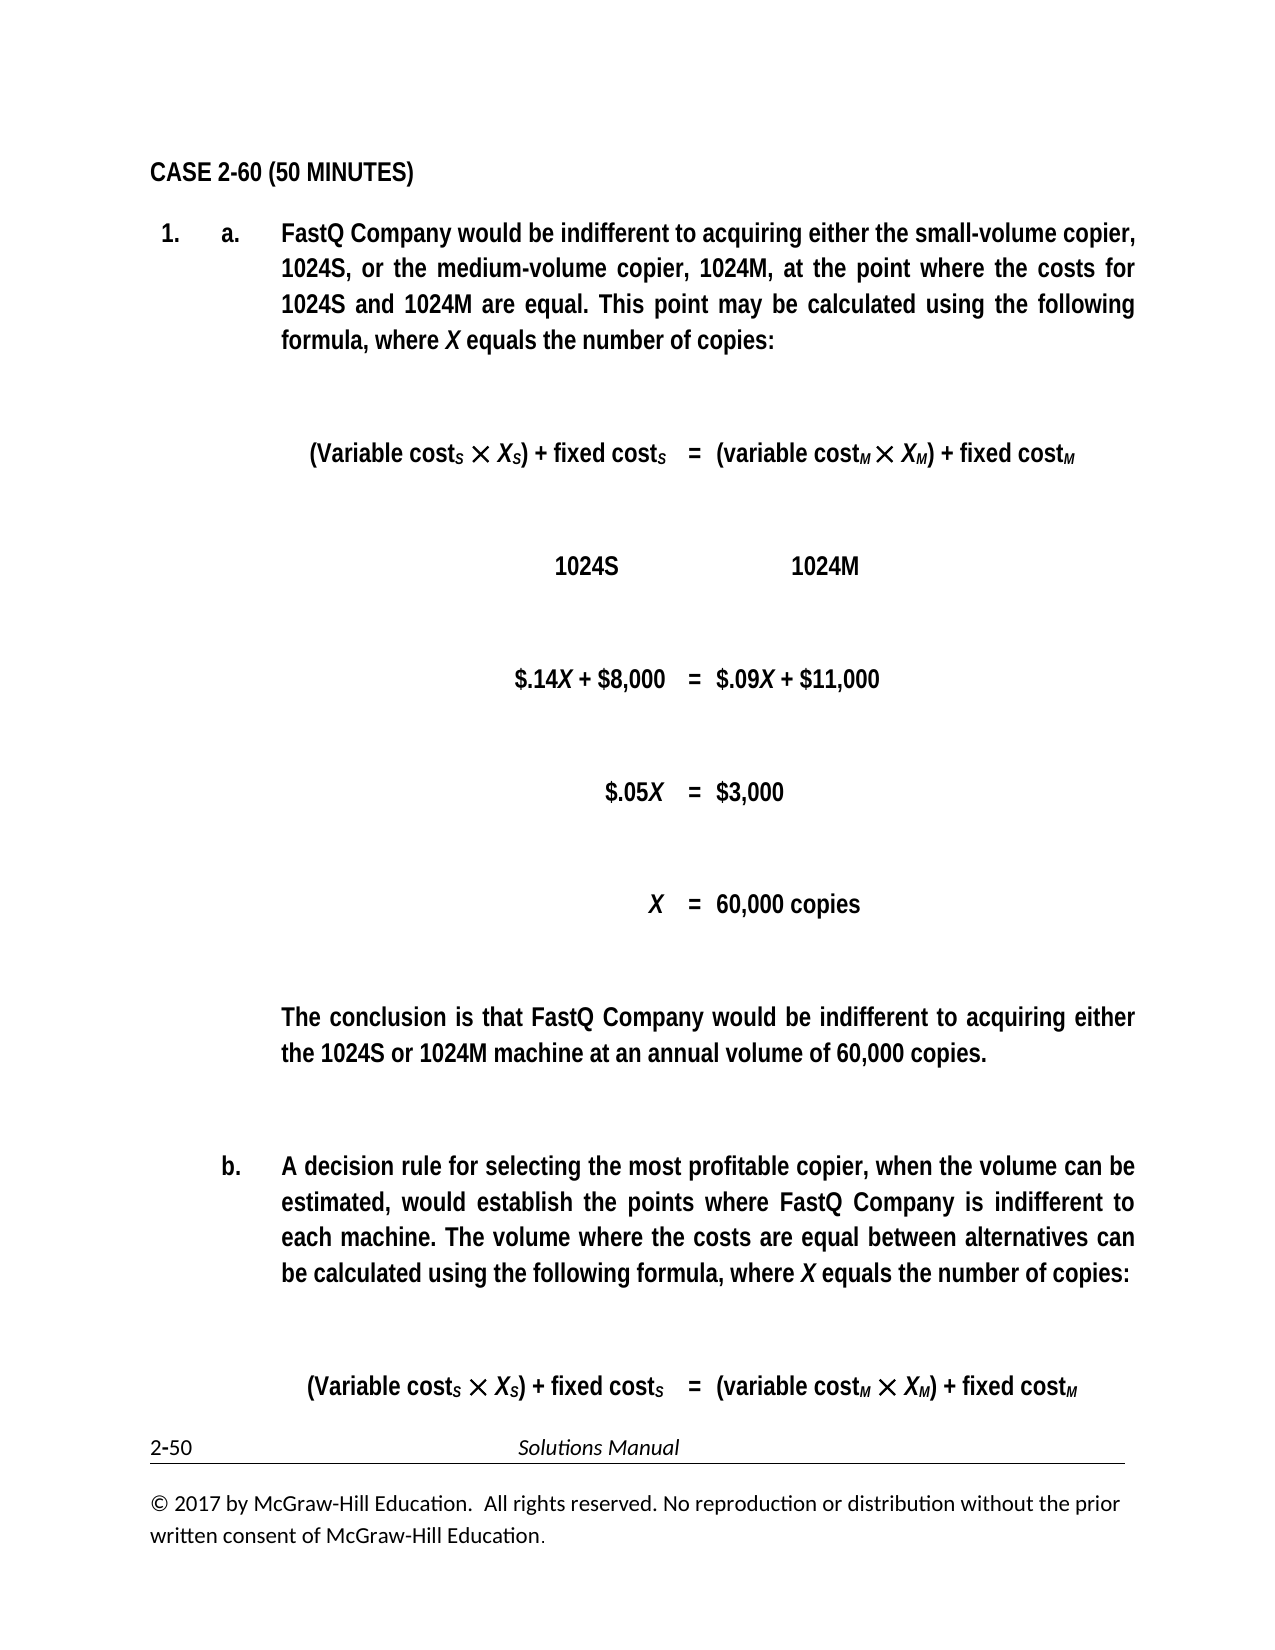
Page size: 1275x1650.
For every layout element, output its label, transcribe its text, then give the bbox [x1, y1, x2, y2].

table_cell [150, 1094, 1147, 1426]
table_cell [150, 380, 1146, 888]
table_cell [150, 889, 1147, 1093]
subtitle Case 2-60 (50 minutes) [150, 156, 1125, 187]
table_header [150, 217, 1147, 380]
